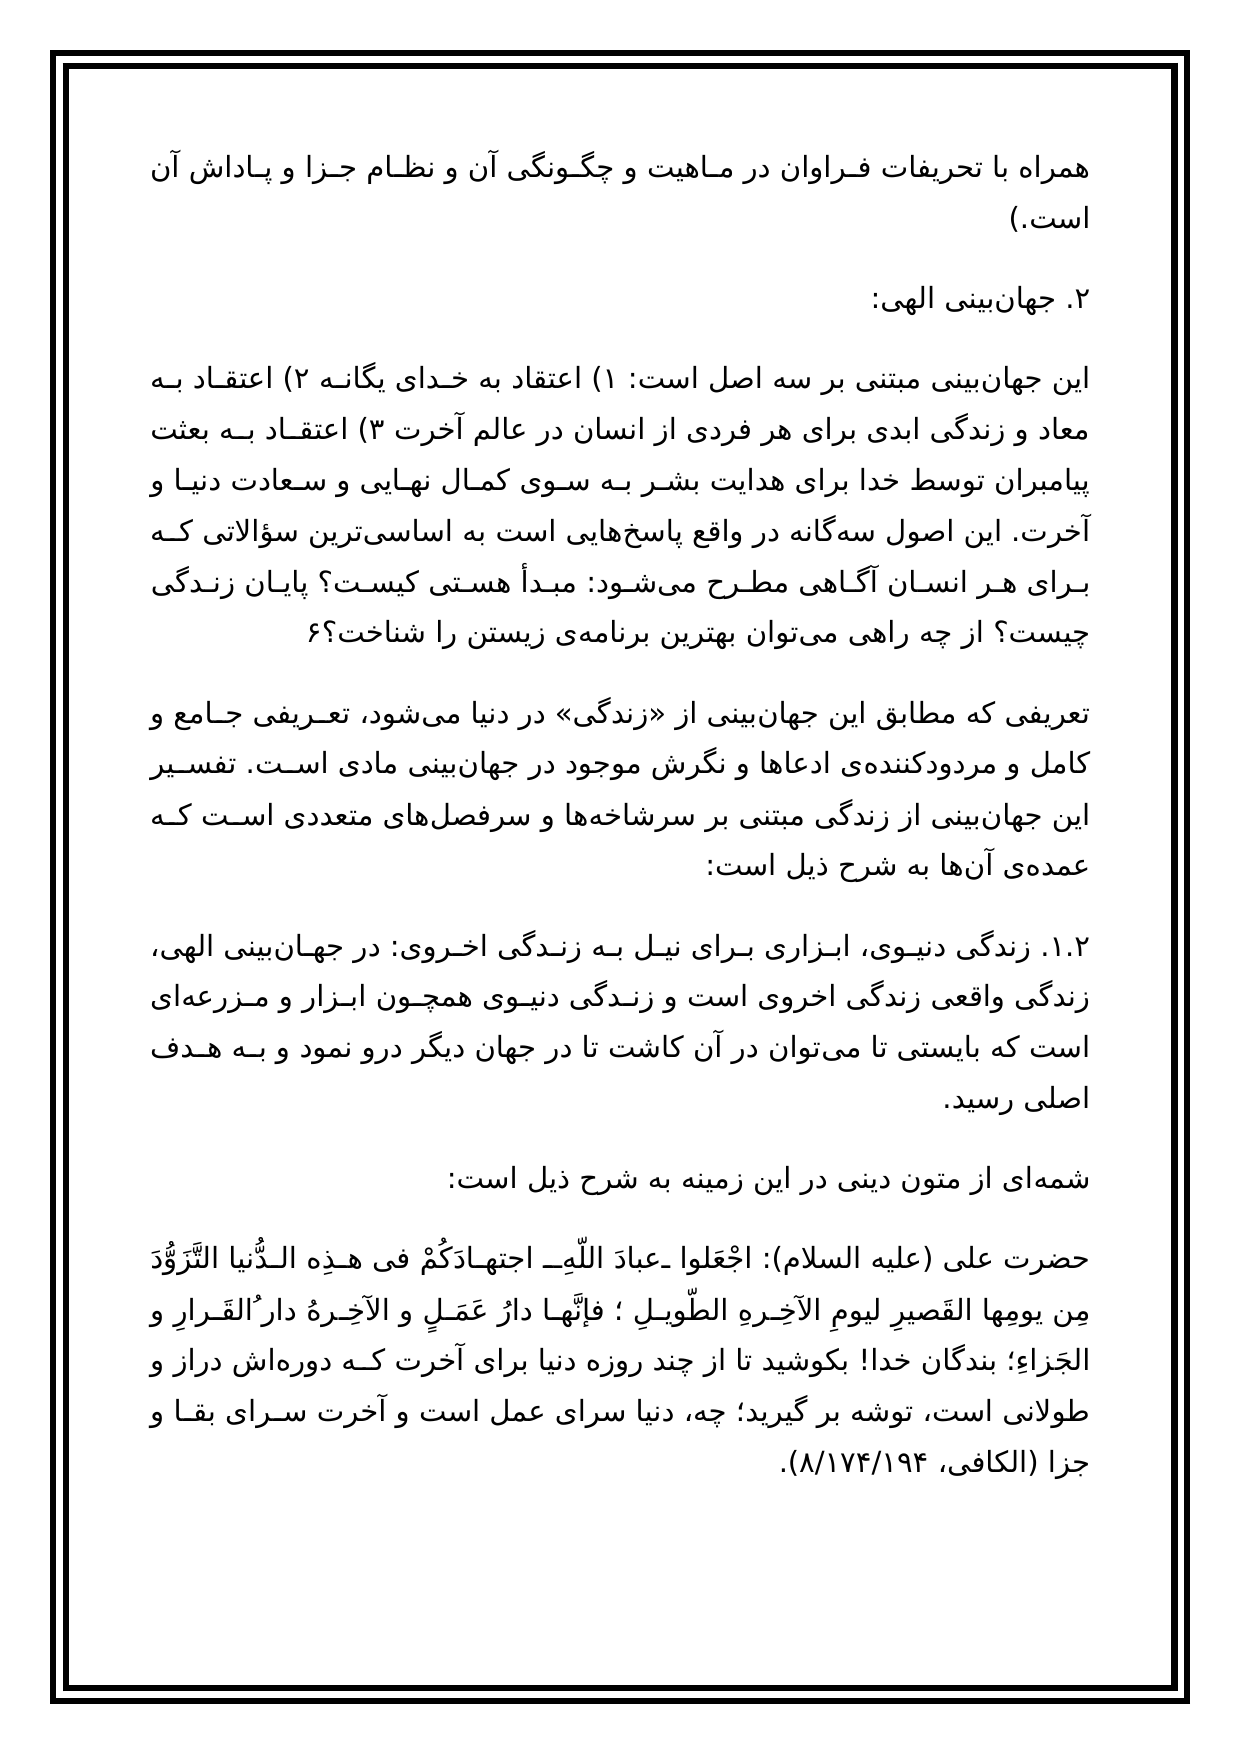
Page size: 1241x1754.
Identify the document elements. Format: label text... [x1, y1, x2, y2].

text حضرت على (علیه السلام): اجْعَلوا ـ‌عبادَ اللّهِ‌ـ اجتهادَکُمْ فی هذِه الدُّنیا التَّزَوُّدَ مِن یومِها القَصیرِ لیومِ الآخِرهِ الطّویلِ ؛ فإنَّها دارُ عَمَلٍ و الآخِرهُ دار ُالقَرارِ و الجَزاءِ؛ بندگان خدا! بکوشید تا از چند روزه دنیا براى آخرت که دوره‌اش دراز و طولانى است، توشه بر گیرید؛ چه، دنیا سراى عمل است و آخرت سراى بقا و جزا (الکافی، ٨/١٧۴/١٩۴). [150, 1242, 1090, 1479]
text شمه‌ای از متون دینی در این زمینه به شرح ذیل است: [150, 1162, 1090, 1196]
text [150, 150, 1090, 235]
text این جهان‌بینی مبتنی بر سه اصل است: ۱) اعتقاد به خدای یگانه ۲) اعتقاد به معاد و زندگی ابدی برای هر فردی از انسان در عالم آخرت ۳) اعتقاد به بعثت پیامبران توسط خدا برای هدایت بشر به سوی کمال نهایی و سعادت دنیا و آخرت. این اصول سه‌گانه در واقع پاسخ‌هایی است به اساسی‌ترین سؤالاتی که برای هر انسان آگاهی مطرح می‌شود: مبدأ هستی کیست؟ پایان زندگی چیست؟ از چه راهی می‌توان بهترین برنامه‌ی زیستن را شناخت؟۶ [150, 361, 1090, 650]
text ۲. جهان‌بینی الهی: [150, 281, 1090, 315]
text ۱.۲. زندگی دنیوی، ابزاری برای نیل به زندگی اخروی: در جهان‌بینی الهی، زندگی واقعی زندگی اخروی است و زندگی دنیوی همچون ابزار و مزرعه‌ای است که بایستی تا می‌توان در آن کاشت تا در جهان دیگر درو نمود و به هدف اصلی رسید. [150, 929, 1090, 1116]
text تعریفی که مطابق این جهان‌بینی از «زندگی» در دنیا می‌شود، تعریفی جامع و کامل و مردود‌کننده‌ی ادعاها و نگرش موجود در جهان‌بینی مادی است. تفسیر این جهان‌بینی از زندگی مبتنی بر سرشاخه‌ها و سرفصل‌های متعددی است که عمده‌ی آن‌ها به شرح ذیل است: [150, 696, 1090, 883]
